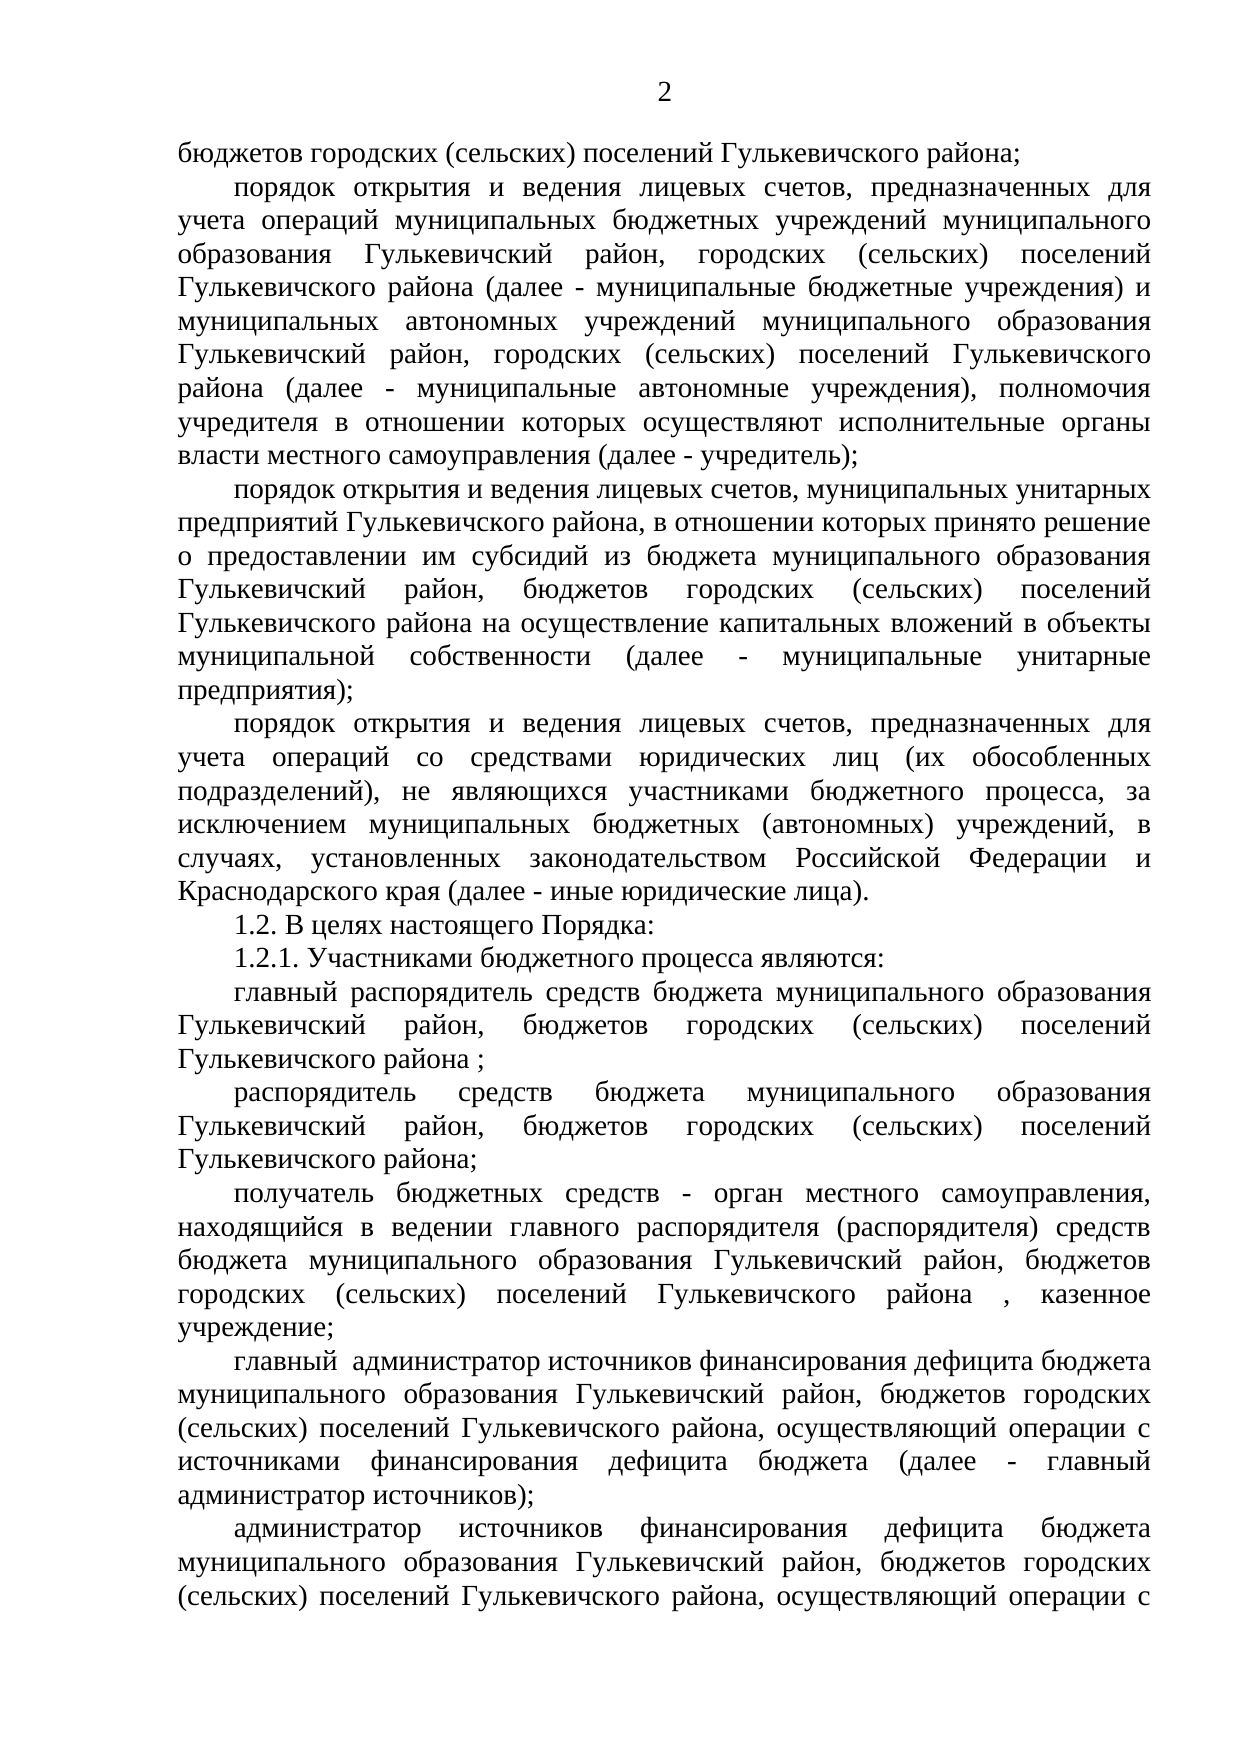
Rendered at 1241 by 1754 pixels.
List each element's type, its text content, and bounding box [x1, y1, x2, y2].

text получатель бюджетных средств - орган местного самоуправления, находящийся в ведении главного распорядителя (распорядителя) средств бюджета муниципального образования Гулькевичский район, бюджетов городских (сельских) поселений Гулькевичского района , казенное учреждение; [177, 1175, 1152, 1343]
text порядок открытия и ведения лицевых счетов, предназначенных для учета операций муниципальных бюджетных учреждений муниципального образования Гулькевичский район, городских (сельских) поселений Гулькевичского района (далее - муниципальные бюджетные учреждения) и муниципальных автономных учреждений муниципального образования Гулькевичский район, городских (сельских) поселений Гулькевичского района (далее - муниципальные автономные учреждения), полномочия учредителя в отношении которых осуществляют исполнительные органы власти местного самоуправления (далее - учредитель); [177, 169, 1152, 471]
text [177, 1511, 1152, 1611]
text главный распорядитель средств бюджета муниципального образования Гулькевичский район, бюджетов городских (сельских) поселений Гулькевичского района ; [177, 974, 1152, 1074]
text распорядитель средств бюджета муниципального образования Гулькевичский район, бюджетов городских (сельских) поселений Гулькевичского района; [177, 1074, 1152, 1175]
text 1.2.1. Участниками бюджетного процесса являются: [177, 940, 1152, 974]
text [177, 135, 1152, 169]
text порядок открытия и ведения лицевых счетов, муниципальных унитарных предприятий Гулькевичского района, в отношении которых принято решение о предоставлении им субсидий из бюджета муниципального образования Гулькевичский район, бюджетов городских (сельских) поселений Гулькевичского района на осуществление капитальных вложений в объекты муниципальной собственности (далее - муниципальные унитарные предприятия); [177, 471, 1152, 706]
text 1.2. В целях настоящего Порядка: [177, 907, 1152, 940]
text главный администратор источников финансирования дефицита бюджета муниципального образования Гулькевичский район, бюджетов городских (сельских) поселений Гулькевичского района, осуществляющий операции с источниками финансирования дефицита бюджета (далее - главный администратор источников); [177, 1343, 1152, 1511]
text порядок открытия и ведения лицевых счетов, предназначенных для учета операций со средствами юридических лиц (их обособленных подразделений), не являющихся участниками бюджетного процесса, за исключением муниципальных бюджетных (автономных) учреждений, в случаях, установленных законодательством Российской Федерации и Краснодарского края (далее - иные юридические лица). [177, 706, 1152, 907]
